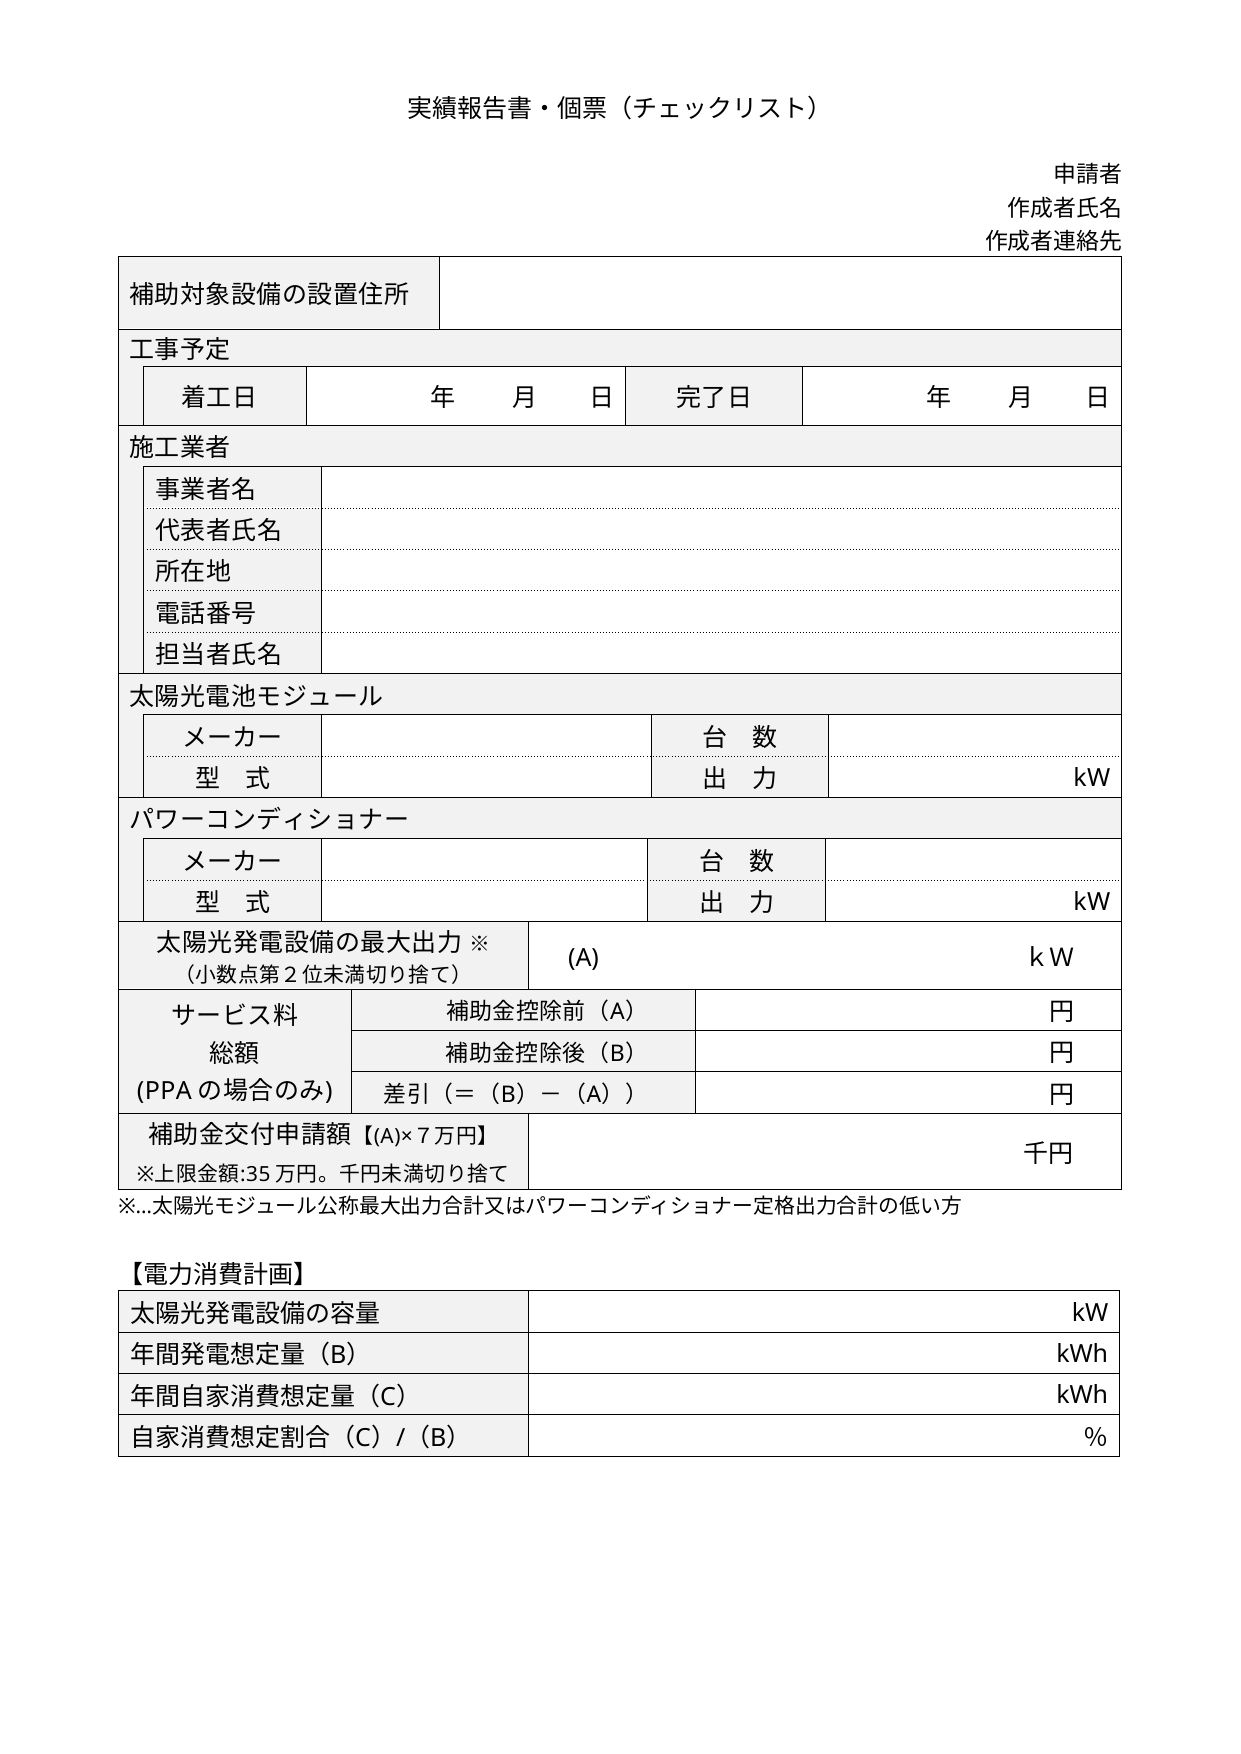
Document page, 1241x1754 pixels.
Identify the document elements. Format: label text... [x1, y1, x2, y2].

table_cell 出力 [652, 756, 828, 797]
table_cell [322, 508, 1121, 549]
table_cell 補助金控除後（B） [352, 1031, 695, 1071]
table_cell 年 月 日 [307, 367, 625, 425]
table_cell [322, 467, 1121, 507]
table_cell 台数 [648, 839, 825, 880]
table_cell 千円 [529, 1114, 1121, 1189]
table_cell 差引（＝（B）－（A）） [352, 1072, 695, 1113]
table_cell 出力 [648, 880, 825, 921]
table_cell 事業者名 [144, 467, 321, 507]
table_cell [322, 756, 651, 797]
table_cell 着工日 [144, 367, 306, 425]
table_header [440, 257, 1121, 328]
table_cell 自家消費想定割合（C）/（B） [119, 1415, 528, 1456]
table_cell [119, 838, 143, 921]
table_cell 補助金控除前（A） [352, 990, 695, 1030]
table_cell 型式 [144, 756, 321, 797]
table_cell 太陽光発電設備の最大出力 ※ （小数点第２位未満切り捨て） [119, 922, 528, 988]
table_cell 完了日 [626, 367, 802, 425]
table_cell 所在地 [144, 549, 321, 590]
table_cell 電話番号 [144, 590, 321, 632]
table_cell 年間自家消費想定量（C） [119, 1374, 528, 1414]
table_cell 代表者氏名 [144, 508, 321, 549]
table_cell 補助金交付申請額【(A)×７万円】 ※上限金額:35万円。千円未満切り捨て [119, 1114, 528, 1189]
table_cell 年 月 日 [803, 367, 1121, 425]
table_cell [322, 880, 647, 921]
table_cell パワーコンディショナー [119, 798, 1121, 838]
table_cell 担当者氏名 [144, 632, 321, 673]
text ※…太陽光モジュール公称最大出力合計又はパワーコンディショナー定格出力合計の低い方 [118, 1190, 1122, 1220]
table_cell 台数 [652, 715, 828, 756]
table_cell 施工業者 [119, 426, 1121, 466]
table_cell [322, 715, 651, 756]
table_cell 型式 [144, 880, 321, 921]
table_cell 円 [696, 1031, 1121, 1071]
table_cell ％ [529, 1415, 1119, 1456]
table_cell kW [826, 880, 1121, 921]
table_cell [322, 590, 1121, 632]
text 実績報告書・個票（チェックリスト） [118, 89, 1122, 125]
table_cell 円 [696, 990, 1121, 1030]
table_header 太陽光発電設備の容量 [119, 1291, 528, 1332]
table_cell [119, 466, 143, 673]
table_cell メーカー [144, 715, 321, 756]
table_cell 円 [696, 1072, 1121, 1113]
table_cell kWh [529, 1333, 1119, 1373]
table_header 補助対象設備の設置住所 [119, 257, 439, 328]
table_cell kWh [529, 1374, 1119, 1414]
table_cell kW [829, 756, 1121, 797]
table_cell [322, 549, 1121, 590]
table_cell メーカー [144, 839, 321, 880]
table_cell [322, 632, 1121, 673]
table_cell 年間発電想定量（B） [119, 1333, 528, 1373]
table_cell [829, 715, 1121, 756]
table_header kW [529, 1291, 1119, 1332]
table_cell サービス料 総額 (PPAの場合のみ) [119, 990, 351, 1113]
table_cell (A) ｋＷ [529, 922, 1121, 988]
table_cell 工事予定 [119, 330, 1121, 366]
table_cell [119, 714, 143, 797]
text 作成者連絡先 [118, 223, 1122, 256]
table_cell [826, 839, 1121, 880]
text 【電力消費計画】 [118, 1254, 1122, 1290]
text 作成者氏名 [118, 189, 1122, 223]
table_cell [322, 839, 647, 880]
table_cell [119, 366, 143, 425]
text 申請者 [118, 156, 1122, 189]
table_cell 太陽光電池モジュール [119, 674, 1121, 714]
